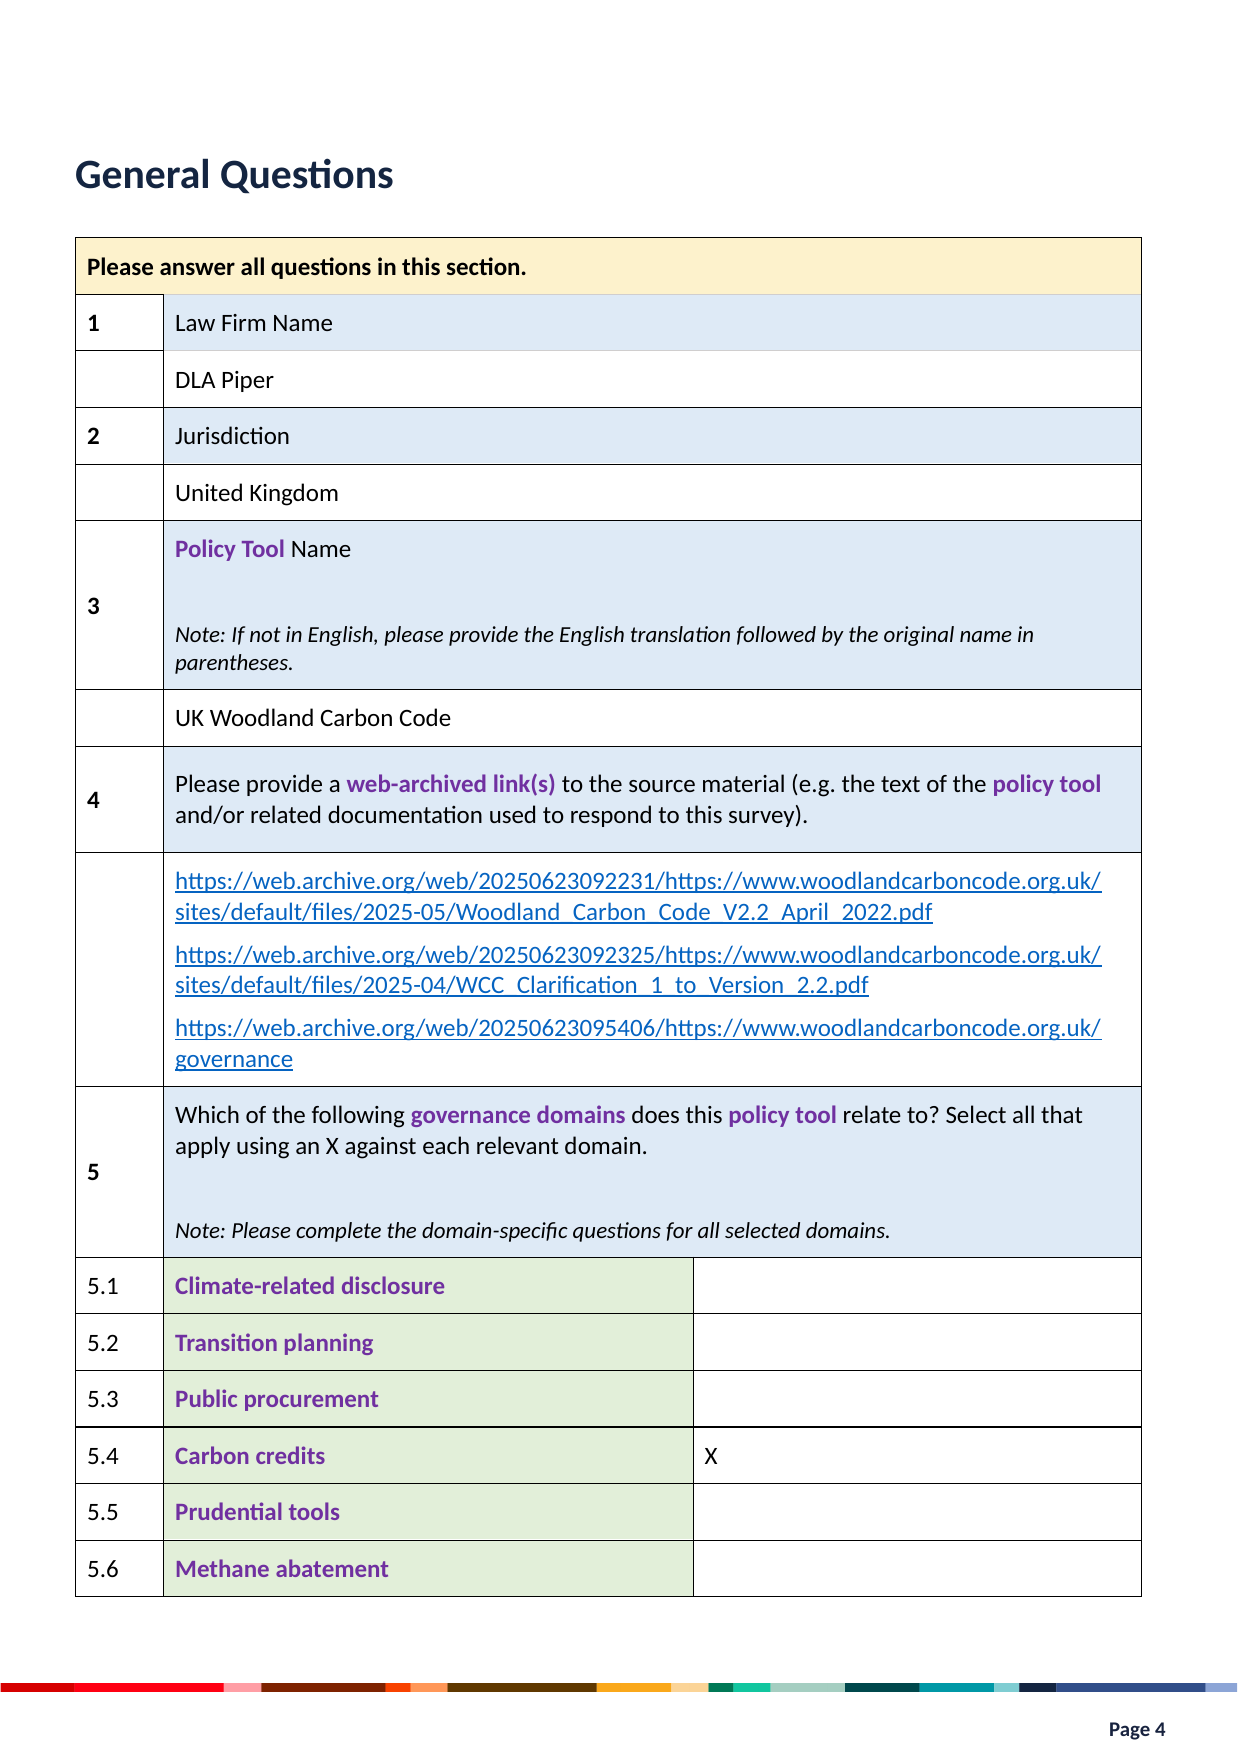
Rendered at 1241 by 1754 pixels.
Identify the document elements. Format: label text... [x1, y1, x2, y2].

table_cell DLA Piper [164, 351, 1141, 407]
table_cell 5 [76, 1087, 163, 1257]
table_cell Which of the following governance domains does this policy tool relate to? Select all that apply using an X against each relevant domain. Note: Please complete the domain-specific questions for all selected domains. [164, 1087, 1141, 1257]
table_cell Carbon credits [164, 1428, 693, 1483]
table_cell United Kingdom [164, 465, 1141, 520]
table_cell Methane abatement [164, 1541, 693, 1596]
table_cell 5.4 [76, 1428, 163, 1483]
table_cell [76, 853, 163, 1086]
table_cell X [694, 1428, 1141, 1483]
table_cell Public procurement [164, 1371, 693, 1426]
table_cell Policy Tool Name Note: If not in English, please provide the English translation followed by the original name in parentheses. [164, 521, 1141, 689]
table_cell 5.1 [76, 1258, 163, 1313]
table_cell 2 [76, 408, 163, 463]
table_cell 5.6 [76, 1541, 163, 1596]
table_cell 1 [76, 295, 163, 350]
table_cell [694, 1314, 1141, 1370]
table_cell 3 [76, 521, 163, 689]
table_cell https://web.archive.org/web/20250623092231/https://www.woodlandcarboncode.org.uk/sites/default/files/2025-05/Woodland_Carbon_Code_V2.2_April_2022.pdf https://web.archive.org/web/20250623092325/https://www.woodlandcarboncode.org.uk/sites/default/files/2025-04/WCC_Clarification_1_to_Version_2.2.pdf https://web.archive.org/web/20250623095406/https://www.woodlandcarboncode.org.uk/governance [164, 853, 1141, 1086]
table_header Please answer all questions in this section. [76, 238, 1141, 294]
table_cell Transition planning [164, 1314, 693, 1370]
table_cell UK Woodland Carbon Code [164, 690, 1141, 746]
picture [0, 1683, 1236, 1692]
table_cell 5.5 [76, 1484, 163, 1539]
table_cell 4 [76, 747, 163, 852]
table_cell Please provide a web-archived link(s) to the source material (e.g. the text of the policy tool and/or related documentation used to respond to this survey). [164, 747, 1141, 852]
table_cell Law Firm Name [164, 295, 1141, 350]
table_cell [76, 690, 163, 746]
table_cell [694, 1541, 1141, 1596]
table_cell Jurisdiction [164, 408, 1141, 463]
subtitle General Questions [75, 148, 1165, 199]
table_cell [76, 465, 163, 520]
table_cell 5.3 [76, 1371, 163, 1426]
table_cell [694, 1484, 1141, 1539]
table_cell 5.2 [76, 1314, 163, 1370]
table_cell Climate-related disclosure [164, 1258, 693, 1313]
table_cell Prudential tools [164, 1484, 693, 1539]
table_cell [76, 351, 163, 407]
table_cell [694, 1371, 1141, 1426]
table_cell [694, 1258, 1141, 1313]
